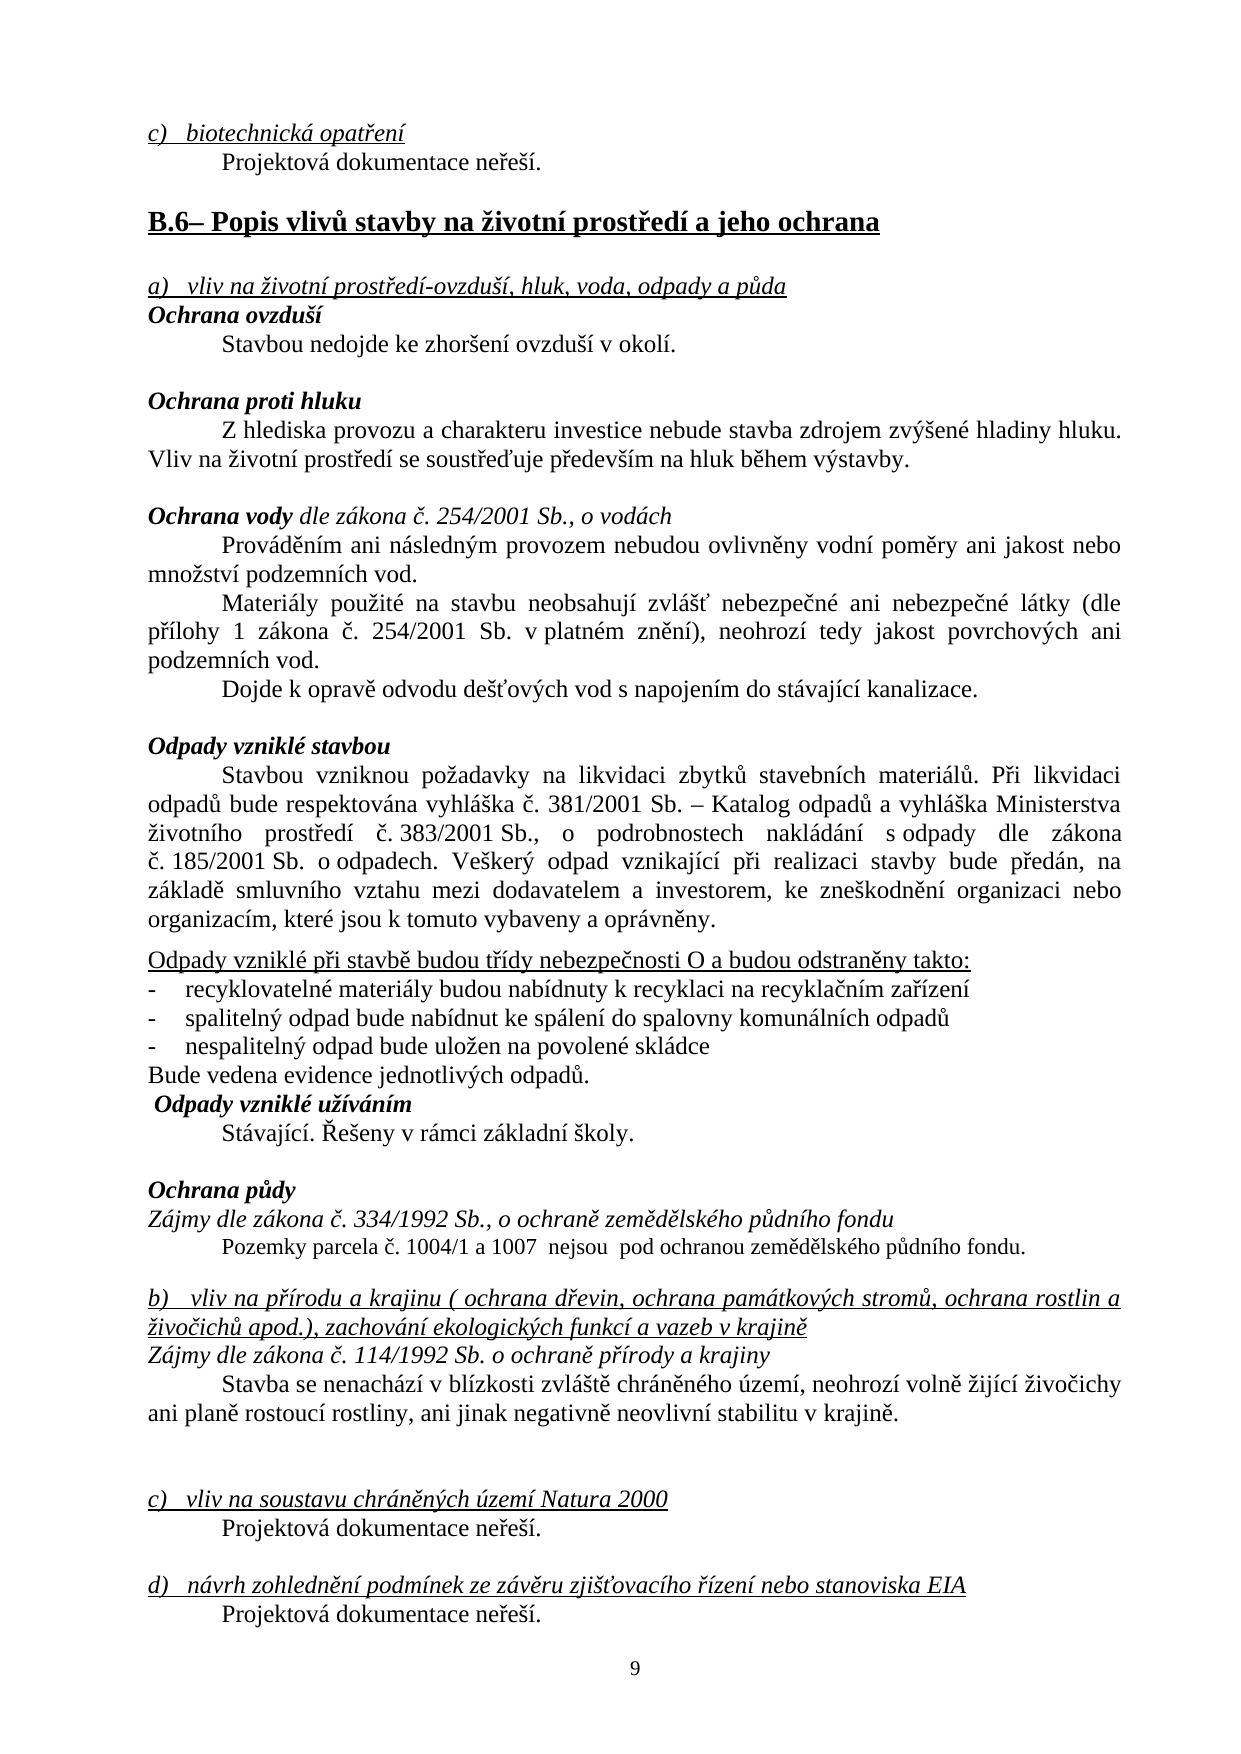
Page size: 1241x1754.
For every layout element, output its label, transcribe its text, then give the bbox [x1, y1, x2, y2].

text Prováděním ani následným provozem nebudou ovlivněny vodní poměry ani jakost nebo množství podzemních vod. [148, 530, 1122, 588]
text Stavba se nenachází v blízkosti zvláště chráněného území, neohrozí volně žijící živočichy ani planě rostoucí rostliny, ani jinak negativně neovlivní stabilitu v krajině. [148, 1369, 1122, 1427]
text Stavbou vzniknou požadavky na likvidaci zbytků stavebních materiálů. Při likvidaci odpadů bude respektována vyhláška č. 381/2001 Sb. – Katalog odpadů a vyhláška Ministerstva životního prostředí č. 383/2001 Sb., o podrobnostech nakládání s odpady dle zákona č. 185/2001 Sb. o odpadech. Veškerý odpad vznikající při realizaci stavby bude předán, na základě smluvního vztahu mezi dodavatelem a investorem, ke zneškodnění organizaci nebo organizacím, které jsou k tomuto vybaveny a oprávněny. [148, 760, 1122, 933]
text a) vliv na životní prostředí-ovzduší, hluk, voda, odpady a půda [148, 271, 1122, 300]
text b) vliv na přírodu a krajinu ( ochrana dřevin, ochrana památkových stromů, ochrana rostlin a živočichů apod.), zachování ekologických funkcí a vazeb v krajině [148, 1283, 1122, 1341]
text Materiály použité na stavbu neobsahují zvlášť nebezpečné ani nebezpečné látky (dle přílohy 1 zákona č. 254/2001 Sb. v platném znění), neohrozí tedy jakost povrchových ani podzemních vod. [148, 588, 1122, 674]
text Ochrana vody dle zákona č. 254/2001 Sb., o vodách [148, 501, 1122, 530]
text c) biotechnická opatření [148, 118, 1122, 147]
text Ochrana půdy [148, 1175, 1122, 1204]
text Dojde k opravě odvodu dešťových vod s napojením do stávající kanalizace. [148, 674, 1122, 703]
text Pozemky parcela č. 1004/1 a 1007 nejsou pod ochranou zemědělského půdního fondu. [148, 1233, 1122, 1259]
text Projektová dokumentace neřeší. [148, 147, 1122, 176]
text Stavbou nedojde ke zhoršení ovzduší v okolí. [148, 329, 1122, 358]
text Ochrana ovzduší [148, 300, 1122, 329]
text Projektová dokumentace neřeší. [148, 1513, 1122, 1542]
text c) vliv na soustavu chráněných území Natura 2000 [148, 1484, 1122, 1513]
list spalitelný odpad bude nabídnut ke spálení do spalovny komunálních odpadů [148, 1003, 1122, 1031]
text Bude vedena evidence jednotlivých odpadů. [148, 1060, 1122, 1089]
text Stávající. Řešeny v rámci základní školy. [148, 1118, 1122, 1146]
text Projektová dokumentace neřeší. [148, 1599, 1122, 1628]
text Zájmy dle zákona č. 114/1992 Sb. o ochraně přírody a krajiny [148, 1341, 1122, 1369]
text d) návrh zohlednění podmínek ze závěru zjišťovacího řízení nebo stanoviska EIA [148, 1571, 1122, 1599]
text Odpady vzniklé při stavbě budou třídy nebezpečnosti O a budou odstraněny takto: [148, 945, 1122, 974]
text Ochrana proti hluku [148, 386, 1122, 415]
list nespalitelný odpad bude uložen na povolené skládce [148, 1031, 1122, 1060]
text Odpady vzniklé stavbou [148, 731, 1122, 760]
text Odpady vzniklé užíváním [148, 1089, 1122, 1118]
text B.6– Popis vlivů stavby na životní prostředí a jeho ochrana [148, 204, 1122, 238]
text Zájmy dle zákona č. 334/1992 Sb., o ochraně zemědělského půdního fondu [148, 1204, 1122, 1233]
list recyklovatelné materiály budou nabídnuty k recyklaci na recyklačním zařízení [148, 974, 1122, 1003]
text Z hlediska provozu a charakteru investice nebude stavba zdrojem zvýšené hladiny hluku. Vliv na životní prostředí se soustřeďuje především na hluk během výstavby. [148, 415, 1122, 473]
